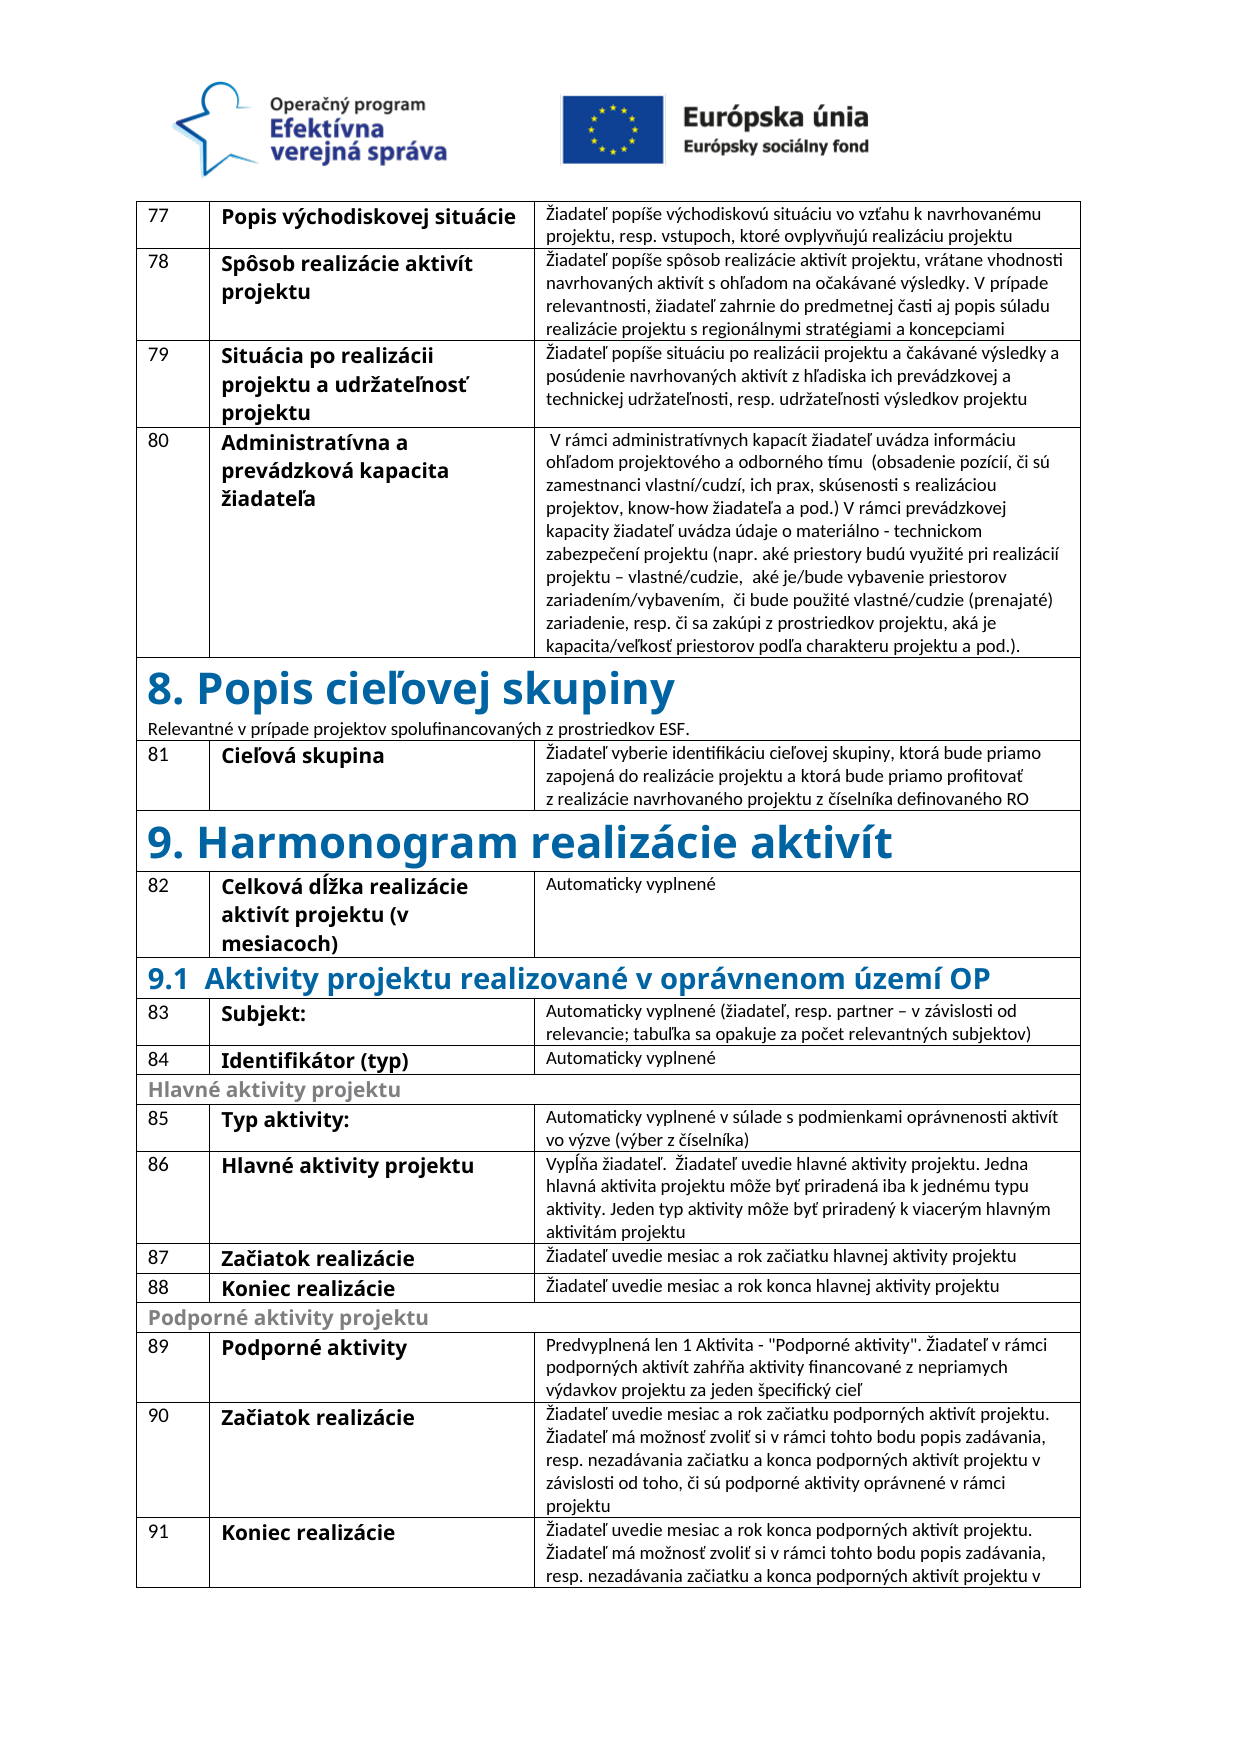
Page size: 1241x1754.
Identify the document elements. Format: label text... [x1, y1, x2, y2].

table_cell 88 [137, 1274, 209, 1302]
table_cell Situácia po realizácii projektu a udržateľnosť projektu [210, 341, 534, 427]
table_cell 77 [137, 202, 209, 248]
table_cell 82 [137, 872, 209, 957]
table_cell Automaticky vyplnené [535, 872, 1080, 957]
table_cell 81 [137, 741, 209, 810]
table_cell Žiadateľ uvedie mesiac a rok začiatku hlavnej aktivity projektu [535, 1244, 1080, 1273]
table_cell Cieľová skupina [210, 741, 534, 810]
table_cell 79 [137, 341, 209, 427]
table_cell 83 [137, 999, 209, 1045]
table_cell Začiatok realizácie [210, 1244, 534, 1273]
table_cell Žiadateľ popíše situáciu po realizácii projektu a čakávané výsledky a posúdenie navrhovaných aktivít z hľadiska ich prevádzkovej a technickej udržateľnosti, resp. udržateľnosti výsledkov projektu [535, 341, 1080, 427]
table_cell 8. Popis cieľovej skupiny Relevantné v prípade projektov spolufinancovaných z prostriedkov ESF. [137, 658, 1080, 740]
table_cell 84 [137, 1046, 209, 1074]
table_cell Žiadateľ vyberie identifikáciu cieľovej skupiny, ktorá bude priamo zapojená do realizácie projektu a ktorá bude priamo profitovať z realizácie navrhovaného projektu z číselníka definovaného RO [535, 741, 1080, 810]
table_cell Predvyplnená len 1 Aktivita - "Podporné aktivity". Žiadateľ v rámci podporných aktivít zahŕňa aktivity financované z nepriamych výdavkov projektu za jeden špecifický cieľ [535, 1333, 1080, 1402]
table_cell 78 [137, 249, 209, 340]
table_cell Začiatok realizácie [210, 1403, 534, 1517]
table_cell 80 [137, 428, 209, 657]
table_cell Typ aktivity: [210, 1105, 534, 1151]
table_cell Celková dĺžka realizácie aktivít projektu (v mesiacoch) [210, 872, 534, 957]
table_cell 89 [137, 1333, 209, 1402]
table_cell 87 [137, 1244, 209, 1273]
table_cell Identifikátor (typ) [210, 1046, 534, 1074]
table_cell Žiadateľ uvedie mesiac a rok konca hlavnej aktivity projektu [535, 1274, 1080, 1302]
table_cell 90 [137, 1403, 209, 1517]
table_cell Automaticky vyplnené v súlade s podmienkami oprávnenosti aktivít vo výzve (výber z číselníka) [535, 1105, 1080, 1151]
table_cell Podporné aktivity projektu [137, 1303, 1080, 1332]
table_cell 86 [137, 1152, 209, 1243]
table_cell 9. Harmonogram realizácie aktivít [137, 811, 1080, 871]
table_cell Vypĺňa žiadateľ. Žiadateľ uvedie hlavné aktivity projektu. Jedna hlavná aktivita projektu môže byť priradená iba k jednému typu aktivity. Jeden typ aktivity môže byť priradený k viacerým hlavným aktivitám projektu [535, 1152, 1080, 1243]
table_cell Hlavné aktivity projektu [210, 1152, 534, 1243]
table_cell V rámci administratívnych kapacít žiadateľ uvádza informáciu ohľadom projektového a odborného tímu (obsadenie pozícií, či sú zamestnanci vlastní/cudzí, ich prax, skúsenosti s realizáciou projektov, know-how žiadateľa a pod.) V rámci prevádzkovej kapacity žiadateľ uvádza údaje o materiálno - technickom zabezpečení projektu (napr. aké priestory budú využité pri realizácií projektu – vlastné/cudzie, aké je/bude vybavenie priestorov zariadením/vybavením, či bude použité vlastné/cudzie (prenajaté) zariadenie, resp. či sa zakúpi z prostriedkov projektu, aká je kapacita/veľkosť priestorov podľa charakteru projektu a pod.). [535, 428, 1080, 657]
picture [147, 73, 895, 201]
table_cell Automaticky vyplnené (žiadateľ, resp. partner – v závislosti od relevancie; tabuľka sa opakuje za počet relevantných subjektov) [535, 999, 1080, 1045]
table_cell 91 [137, 1518, 209, 1587]
table_cell Automaticky vyplnené [535, 1046, 1080, 1074]
table_cell Žiadateľ popíše východiskovú situáciu vo vzťahu k navrhovanému projektu, resp. vstupoch, ktoré ovplyvňujú realizáciu projektu [535, 202, 1080, 248]
table_cell Subjekt: [210, 999, 534, 1045]
table_cell Podporné aktivity [210, 1333, 534, 1402]
table_cell Hlavné aktivity projektu [137, 1075, 1080, 1104]
table_cell Administratívna a prevádzková kapacita žiadateľa [210, 428, 534, 657]
table_cell Spôsob realizácie aktivít projektu [210, 249, 534, 340]
table_cell Koniec realizácie [210, 1518, 534, 1587]
table_cell Koniec realizácie [210, 1274, 534, 1302]
table_cell 9.1 Aktivity projektu realizované v oprávnenom území OP [137, 958, 1080, 998]
table_cell Popis východiskovej situácie [210, 202, 534, 248]
table_cell Žiadateľ popíše spôsob realizácie aktivít projektu, vrátane vhodnosti navrhovaných aktivít s ohľadom na očakávané výsledky. V prípade relevantnosti, žiadateľ zahrnie do predmetnej časti aj popis súladu realizácie projektu s regionálnymi stratégiami a koncepciami [535, 249, 1080, 340]
table_cell Žiadateľ uvedie mesiac a rok začiatku podporných aktivít projektu. Žiadateľ má možnosť zvoliť si v rámci tohto bodu popis zadávania, resp. nezadávania začiatku a konca podporných aktivít projektu v závislosti od toho, či sú podporné aktivity oprávnené v rámci projektu [535, 1403, 1080, 1517]
table_cell 85 [137, 1105, 209, 1151]
